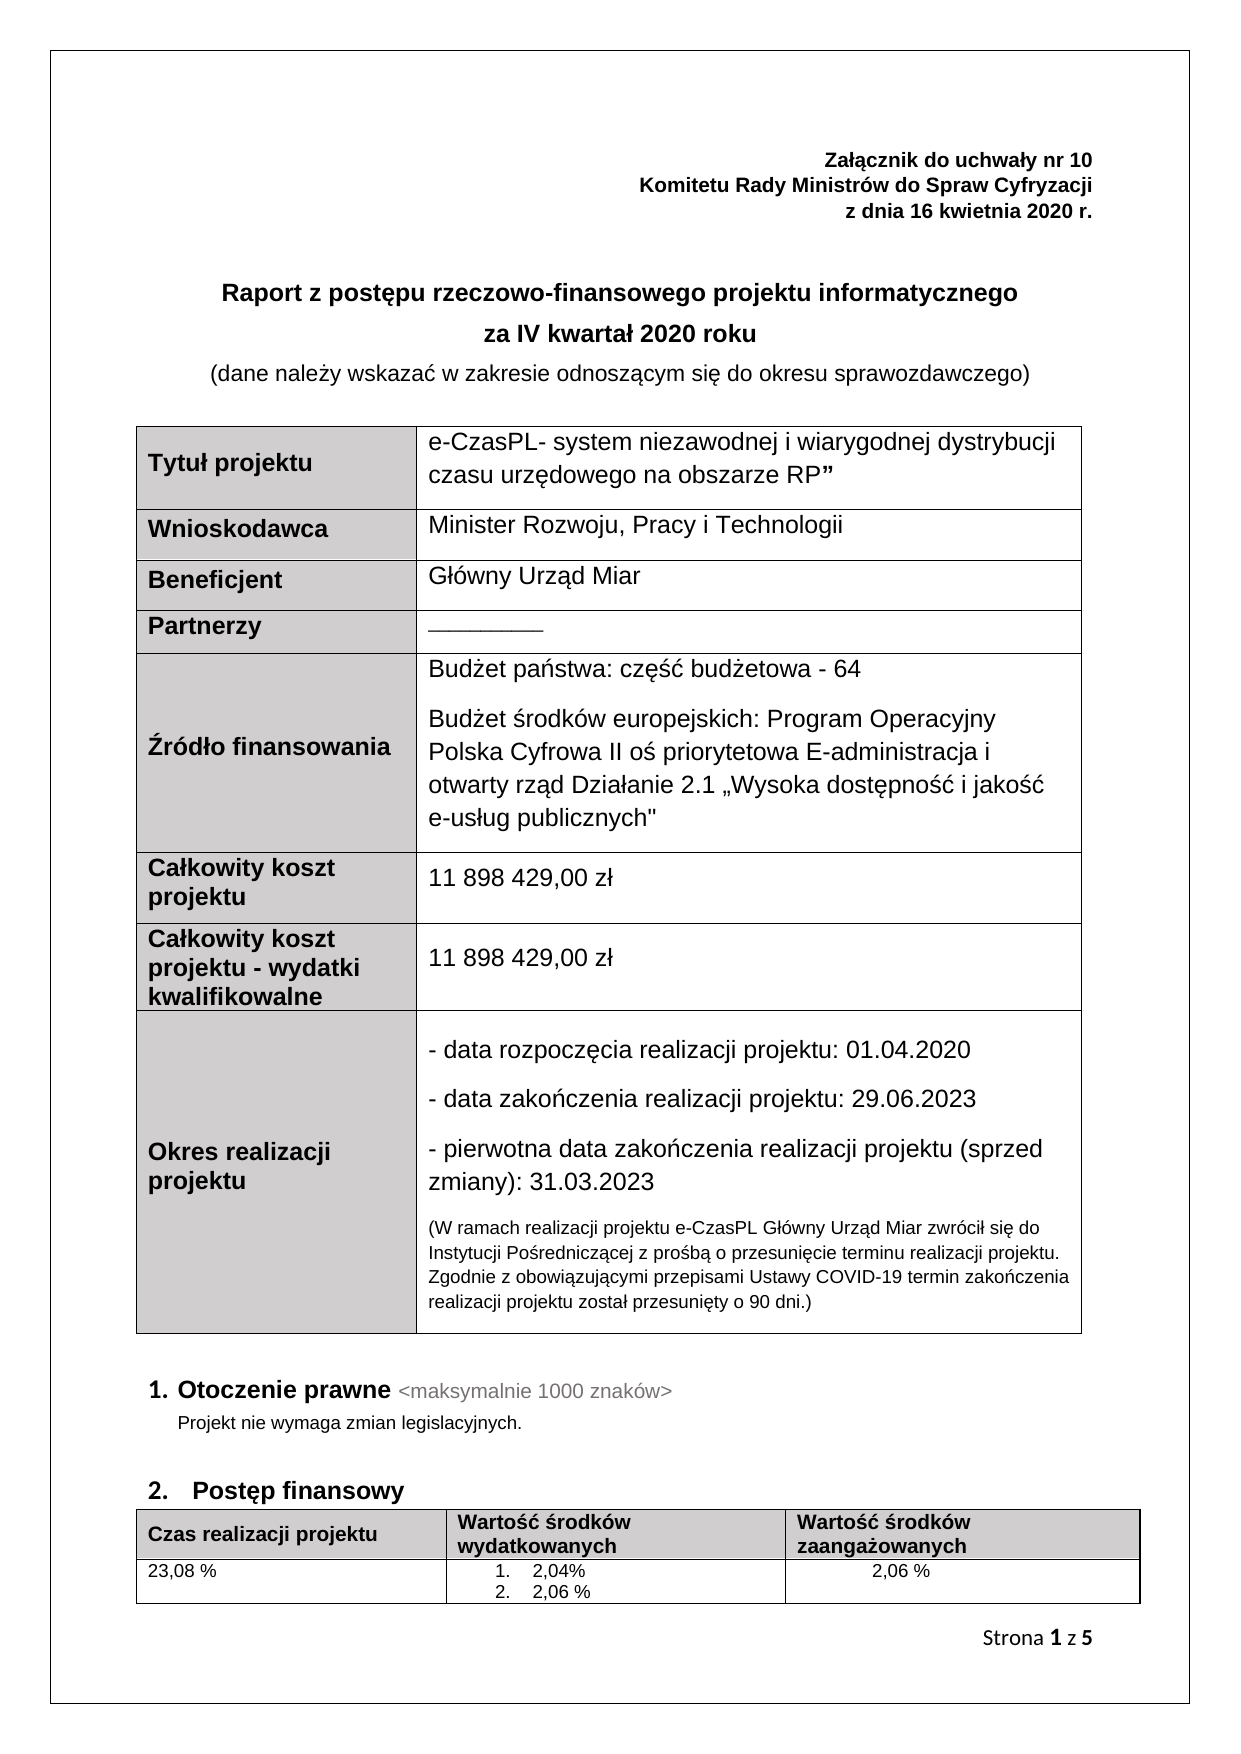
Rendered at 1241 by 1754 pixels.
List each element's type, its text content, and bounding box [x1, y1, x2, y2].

table_cell Okres realizacji projektu [137, 1011, 416, 1333]
subtitle Otoczenie prawne <maksymalnie 1000 znaków> [148, 1372, 1063, 1405]
table_cell Wnioskodawca [137, 510, 416, 559]
table_cell Beneficjent [137, 561, 416, 610]
table_cell 23,08 % [137, 1560, 446, 1603]
table_cell Główny Urząd Miar [417, 561, 1081, 610]
table_cell Minister Rozwoju, Pracy i Technologii [417, 510, 1081, 559]
subtitle Projekt nie wymaga zmian legislacyjnych. [148, 1412, 1093, 1433]
table_cell 2,06 % [786, 1560, 1139, 1603]
table_cell - data rozpoczęcia realizacji projektu: 01.04.2020 - data zakończenia realizacji projektu: 29.06.2023 - pierwotna data zakończenia realizacji projektu (sprzed zmiany): 31.03.2023 (W ramach realizacji projektu e-CzasPL Główny Urząd Miar zwrócił się do Instytucji Pośredniczącej z prośbą o przesunięcie terminu realizacji projektu. Zgodnie z obowiązującymi przepisami Ustawy COVID-19 termin zakończenia realizacji projektu został przesunięty o 90 dni.) [417, 1011, 1081, 1333]
table_header Wartość środków zaangażowanych [786, 1510, 1139, 1558]
table_cell Partnerzy [137, 611, 416, 653]
text Komitetu Rady Ministrów do Spraw Cyfryzacji [148, 173, 1093, 197]
table_header Wartość środków wydatkowanych [447, 1510, 785, 1558]
table_cell ___________ [417, 611, 1081, 653]
table_cell 11 898 429,00 zł [417, 924, 1081, 1010]
text z dnia 16 kwietnia 2020 r. [148, 199, 1093, 223]
table_cell Całkowity koszt projektu - wydatki kwalifikowalne [137, 924, 416, 1010]
table_header Czas realizacji projektu [137, 1510, 446, 1558]
subtitle Raport z postępu rzeczowo-finansowego projektu informatycznego [148, 277, 1093, 306]
table_cell Budżet państwa: część budżetowa - 64 Budżet środków europejskich: Program Operacyjny Polska Cyfrowa II oś priorytetowa E-administracja i otwarty rząd Działanie 2.1 „Wysoka dostępność i jakość e-usług publicznych" [417, 654, 1081, 852]
table_header e-CzasPL- system niezawodnej i wiarygodnej dystrybucji czasu urzędowego na obszarze RP” [417, 427, 1081, 509]
table_cell Całkowity koszt projektu [137, 853, 416, 923]
text Załącznik do uchwały nr 10 [148, 147, 1093, 171]
table_header Tytuł projektu [137, 427, 416, 509]
text (dane należy wskazać w zakresie odnoszącym się do okresu sprawozdawczego) [148, 360, 1093, 386]
table_cell 11 898 429,00 zł [417, 853, 1081, 923]
subtitle za IV kwartał 2020 roku [148, 319, 1093, 347]
table_cell 2,04% 2,06 % Nie dotyczy [447, 1560, 785, 1603]
table_cell Źródło finansowania [137, 654, 416, 852]
subtitle Postęp finansowy [148, 1473, 1093, 1506]
